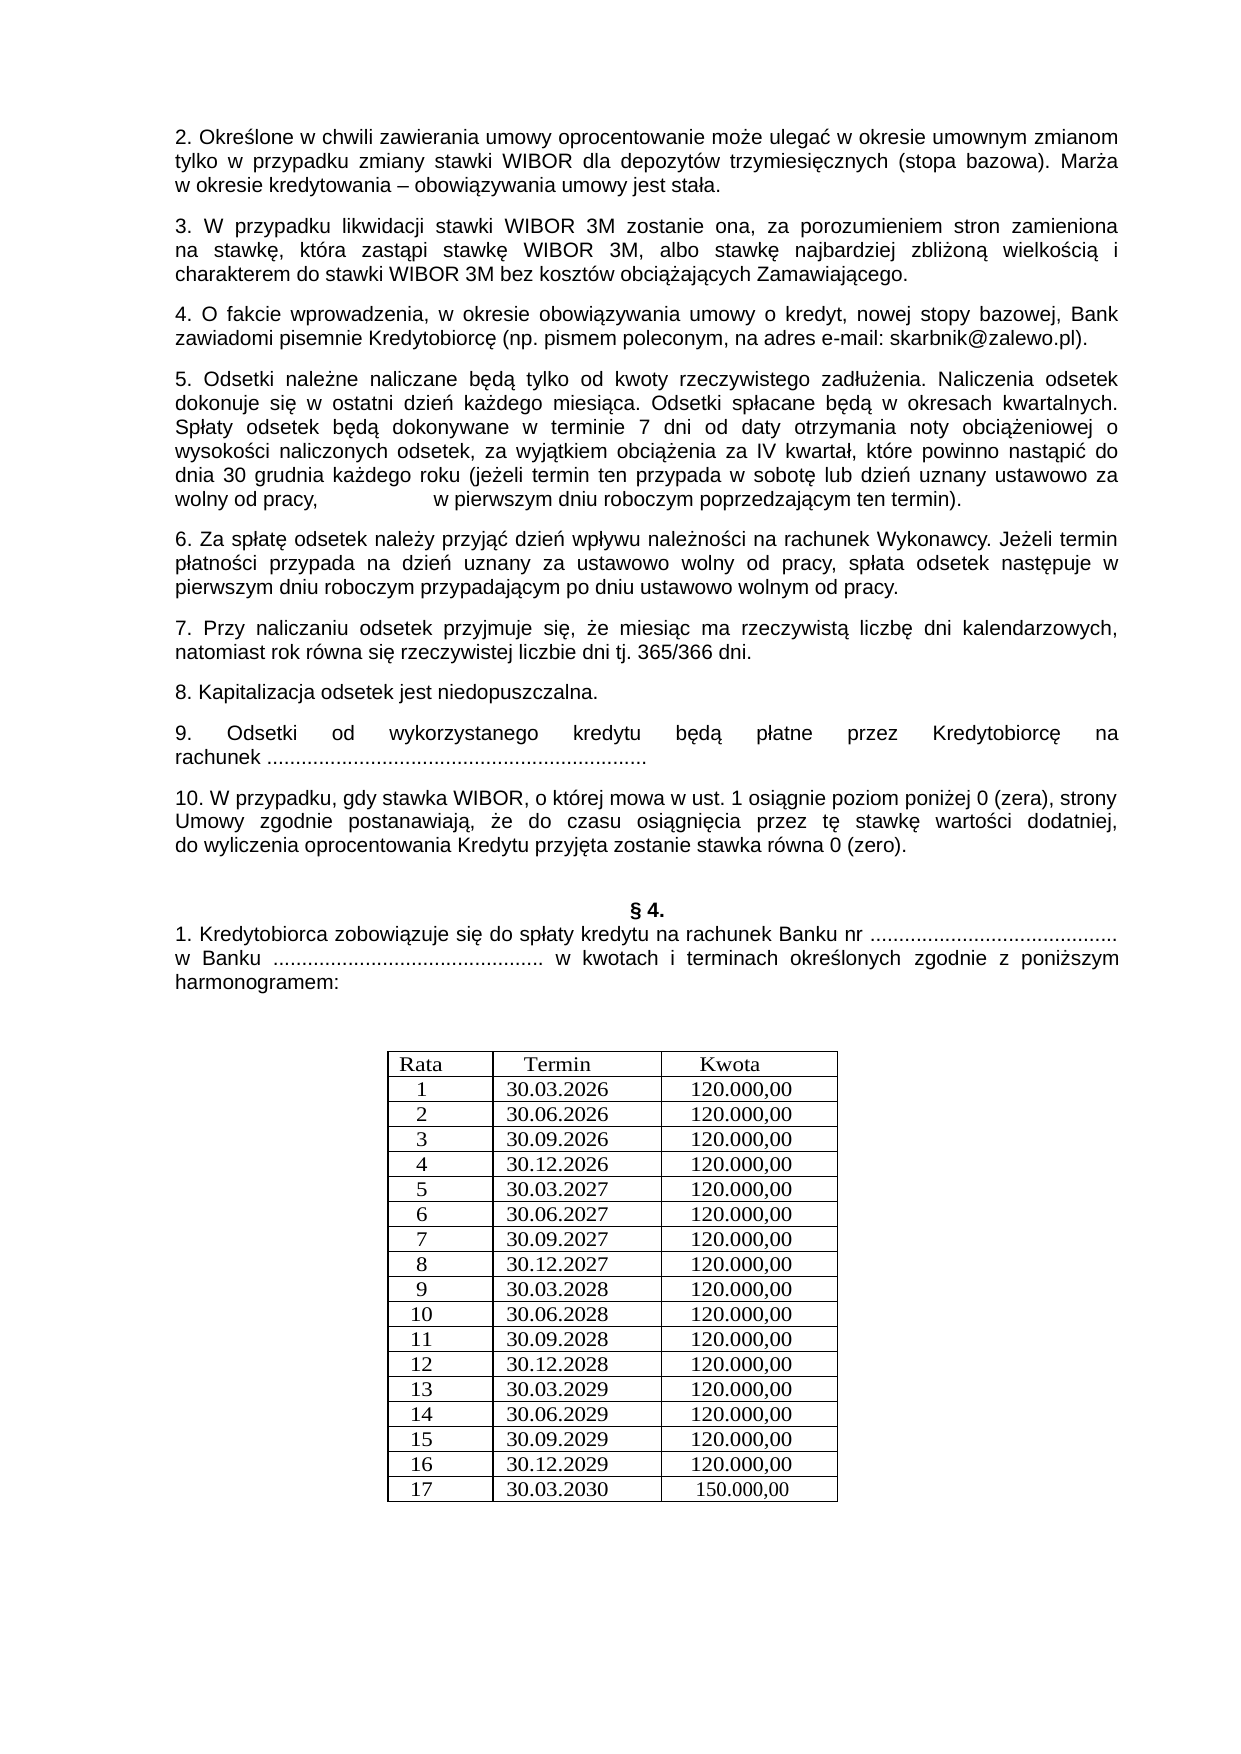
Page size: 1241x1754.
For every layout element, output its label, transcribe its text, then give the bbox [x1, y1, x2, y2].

table_cell 30.03.2027 [494, 1177, 661, 1201]
text § 4. [175, 898, 1119, 922]
table_cell 9 [389, 1277, 492, 1301]
table_cell 120.000,00 [662, 1227, 837, 1251]
table_cell 30.03.2028 [494, 1277, 661, 1301]
table_cell 13 [389, 1377, 492, 1401]
table_cell 30.09.2026 [494, 1127, 661, 1151]
table_cell 120.000,00 [662, 1202, 837, 1226]
table_cell 120.000,00 [662, 1427, 837, 1451]
table_cell 15 [389, 1427, 492, 1451]
text 4. O fakcie wprowadzenia, w okresie obowiązywania umowy o kredyt, nowej stopy bazowej, Bank zawiadomi pisemnie Kredytobiorcę (np. pismem poleconym, na adres e-mail: skarbnik@zalewo.pl). [175, 302, 1119, 350]
table_cell 12 [389, 1352, 492, 1376]
text 1. Kredytobiorca zobowiązuje się do spłaty kredytu na rachunek Banku nr ........................................... w Banku ............................................... w kwotach i terminach określonych zgodnie z poniższym harmonogramem: [175, 922, 1119, 994]
table_cell 120.000,00 [662, 1127, 837, 1151]
table_cell 30.06.2026 [494, 1102, 661, 1126]
table_cell 120.000,00 [662, 1252, 837, 1276]
table_cell 120.000,00 [662, 1402, 837, 1426]
table_cell 30.09.2027 [494, 1227, 661, 1251]
table_cell 120.000,00 [662, 1277, 837, 1301]
table_cell 120.000,00 [662, 1377, 837, 1401]
table_cell 120.000,00 [662, 1302, 837, 1326]
text 3. W przypadku likwidacji stawki WIBOR 3M zostanie ona, za porozumieniem stron zamieniona na stawkę, która zastąpi stawkę WIBOR 3M, albo stawkę najbardziej zbliżoną wielkością i charakterem do stawki WIBOR 3M bez kosztów obciążających Zamawiającego. [175, 213, 1119, 285]
table_cell 17 [389, 1477, 492, 1501]
table_cell 30.12.2026 [494, 1152, 661, 1176]
table_cell 120.000,00 [662, 1452, 837, 1476]
text 10. W przypadku, gdy stawka WIBOR, o której mowa w ust. 1 osiągnie poziom poniżej 0 (zera), strony Umowy zgodnie postanawiają, że do czasu osiągnięcia przez tę stawkę wartości dodatniej, do wyliczenia oprocentowania Kredytu przyjęta zostanie stawka równa 0 (zero). [175, 785, 1119, 857]
table_cell 120.000,00 [662, 1327, 837, 1351]
text 8. Kapitalizacja odsetek jest niedopuszczalna. [175, 680, 1119, 704]
table_header Termin [494, 1052, 661, 1076]
table_cell 11 [389, 1327, 492, 1351]
table_cell 120.000,00 [662, 1152, 837, 1176]
table_cell 2 [389, 1102, 492, 1126]
table_cell 30.06.2027 [494, 1202, 661, 1226]
table_cell 8 [389, 1252, 492, 1276]
table_cell 30.12.2028 [494, 1352, 661, 1376]
table_cell 3 [389, 1127, 492, 1151]
table_cell 120.000,00 [662, 1352, 837, 1376]
table_cell 16 [389, 1452, 492, 1476]
table_header Rata [389, 1052, 492, 1076]
table_cell 30.06.2029 [494, 1402, 661, 1426]
text 6. Za spłatę odsetek należy przyjąć dzień wpływu należności na rachunek Wykonawcy. Jeżeli termin płatności przypada na dzień uznany za ustawowo wolny od pracy, spłata odsetek następuje w pierwszym dniu roboczym przypadającym po dniu ustawowo wolnym od pracy. [175, 527, 1119, 599]
table_cell 30.03.2026 [494, 1077, 661, 1101]
table_cell 30.03.2029 [494, 1377, 661, 1401]
table_cell 6 [389, 1202, 492, 1226]
table_cell 1 [389, 1077, 492, 1101]
table_cell 10 [389, 1302, 492, 1326]
table_cell 30.09.2028 [494, 1327, 661, 1351]
table_cell 4 [389, 1152, 492, 1176]
table_cell 30.12.2029 [494, 1452, 661, 1476]
table_cell 5 [389, 1177, 492, 1201]
table_cell 120.000,00 [662, 1077, 837, 1101]
text 9. Odsetki od wykorzystanego kredytu będą płatne przez Kredytobiorcę na rachunek .................................................................. [175, 721, 1119, 769]
table_header Kwota [662, 1052, 837, 1076]
table_cell 30.12.2027 [494, 1252, 661, 1276]
table_cell 30.06.2028 [494, 1302, 661, 1326]
text 5. Odsetki należne naliczane będą tylko od kwoty rzeczywistego zadłużenia. Naliczenia odsetek dokonuje się w ostatni dzień każdego miesiąca. Odsetki spłacane będą w okresach kwartalnych. Spłaty odsetek będą dokonywane w terminie 7 dni od daty otrzymania noty obciążeniowej o wysokości naliczonych odsetek, za wyjątkiem obciążenia za IV kwartał, które powinno nastąpić do dnia 30 grudnia każdego roku (jeżeli termin ten przypada w sobotę lub dzień uznany ustawowo za wolny od pracy, w pierwszym dniu roboczym poprzedzającym ten termin). [175, 367, 1119, 510]
text 7. Przy naliczaniu odsetek przyjmuje się, że miesiąc ma rzeczywistą liczbę dni kalendarzowych, natomiast rok równa się rzeczywistej liczbie dni tj. 365/366 dni. [175, 616, 1119, 663]
table_cell 30.09.2029 [494, 1427, 661, 1451]
table_cell 120.000,00 [662, 1102, 837, 1126]
table_cell 120.000,00 [662, 1177, 837, 1201]
table_cell 150.000,00 [662, 1477, 837, 1501]
table_cell 7 [389, 1227, 492, 1251]
table_cell 14 [389, 1402, 492, 1426]
table_cell 30.03.2030 [494, 1477, 661, 1501]
text 2. Określone w chwili zawierania umowy oprocentowanie może ulegać w okresie umownym zmianom tylko w przypadku zmiany stawki WIBOR dla depozytów trzymiesięcznych (stopa bazowa). Marża w okresie kredytowania – obowiązywania umowy jest stała. [175, 125, 1119, 197]
